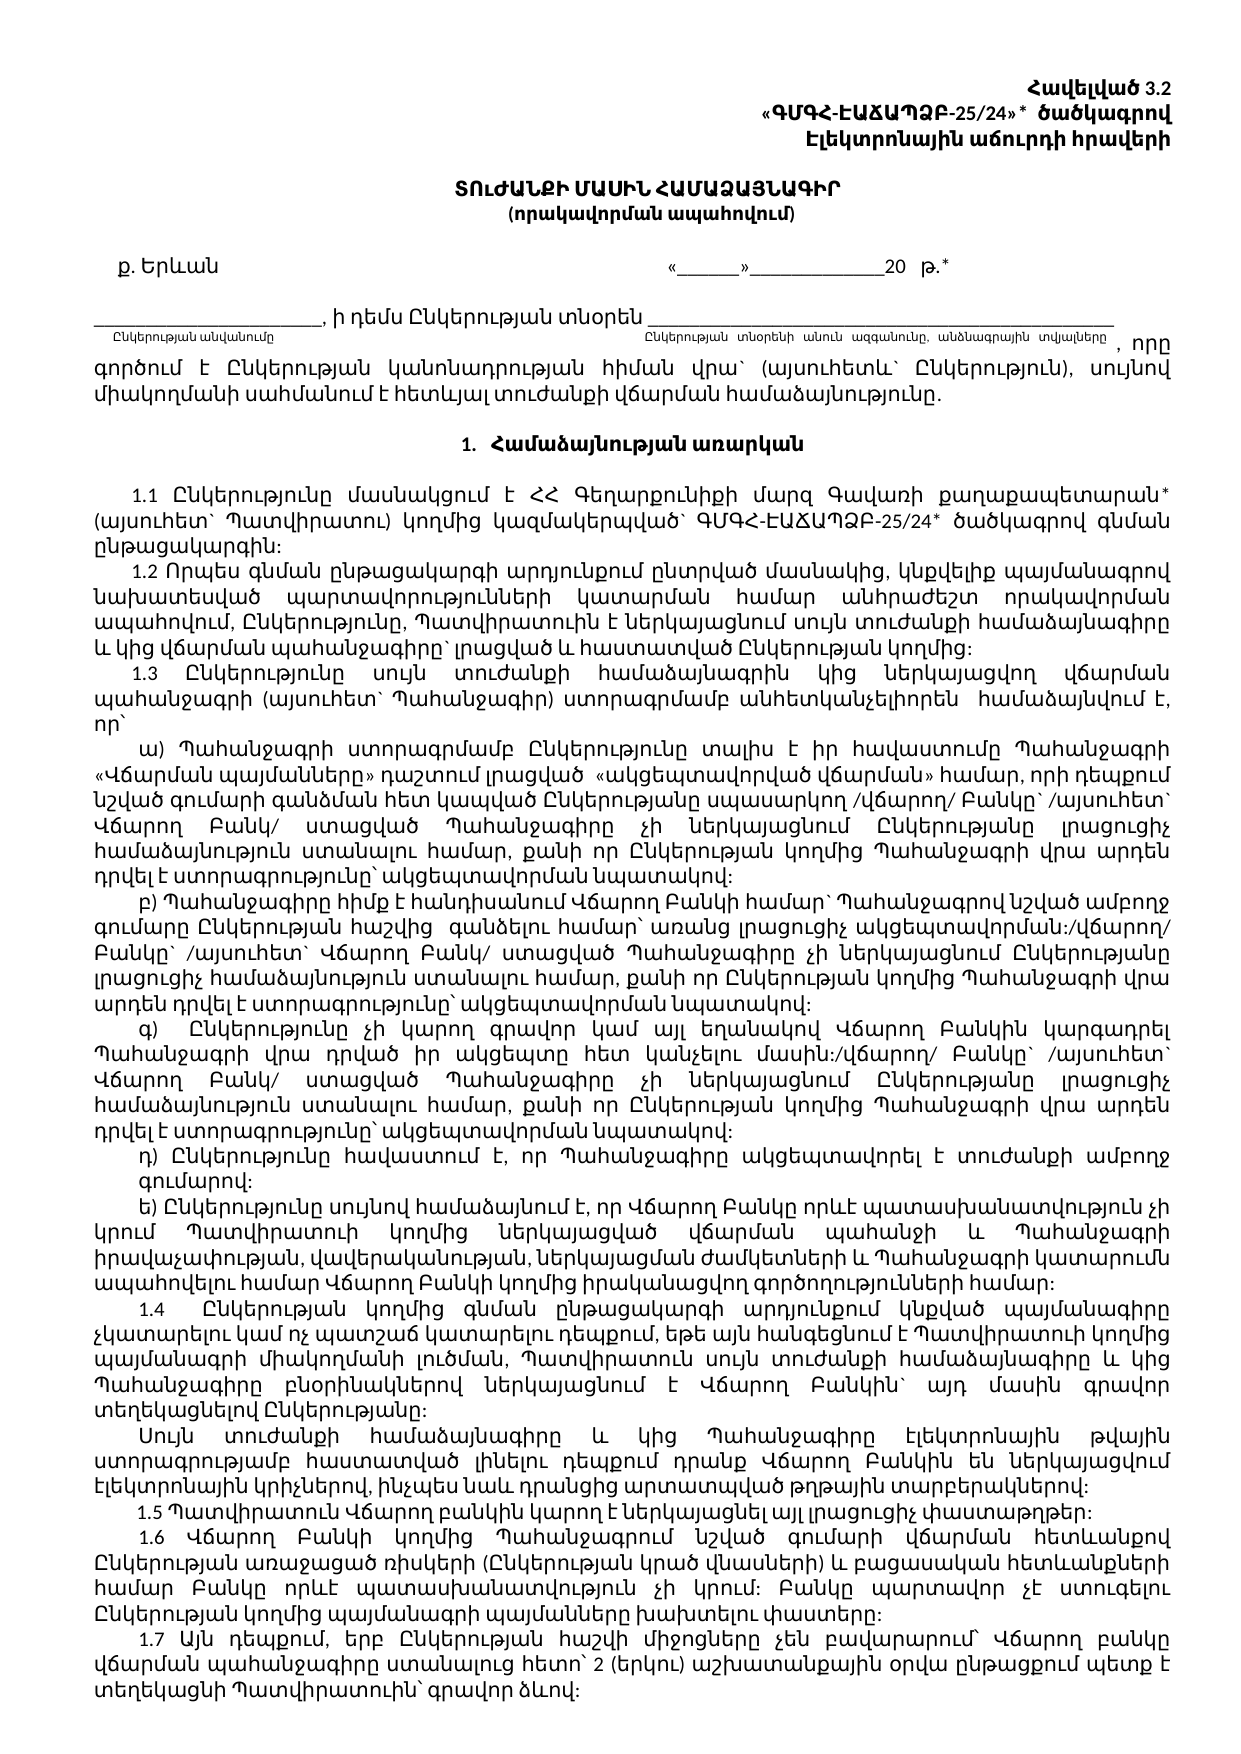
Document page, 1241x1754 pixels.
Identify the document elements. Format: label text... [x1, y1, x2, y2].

text ա) Պահանջագրի ստորագրմամբ Ընկերությունը տալիս է իր հավաստումը Պահանջագրի «Վճարման պայմանները» դաշտում լրացված «ակցեպտավորված վճարման» համար, որի դեպքում նշված գումարի գանձման հետ կապված Ընկերությանը սպասարկող /վճարող/ Բանկը` /այսուհետ` Վճարող Բանկ/ ստացված Պահանջագիրը չի ներկայացնում Ընկերությանը լրացուցիչ համաձայնություն ստանալու համար, քանի որ Ընկերության կողմից Պահանջագրի վրա արդեն դրվել է ստորագրությունը՝ ակցեպտավորման նպատակով: [94, 737, 1171, 889]
text դ) Ընկերությունը հավաստում է, որ Պահանջագիրը ակցեպտավորել է տուժանքի ամբողջ գումարով: [138, 1143, 1171, 1194]
text գ) Ընկերությունը չի կարող գրավոր կամ այլ եղանակով Վճարող Բանկին կարգադրել Պահանջագրի վրա դրված իր ակցեպտը հետ կանչելու մասին:/վճարող/ Բանկը` /այսուհետ` Վճարող Բանկ/ ստացված Պահանջագիրը չի ներկայացնում Ընկերությանը լրացուցիչ համաձայնություն ստանալու համար, քանի որ Ընկերության կողմից Պահանջագրի վրա արդեն դրվել է ստորագրությունը՝ ակցեպտավորման նպատակով: [94, 1016, 1171, 1143]
text Էլեկտրոնային աճուրդի հրավերի [94, 126, 1171, 151]
text Սույն տուժանքի համաձայնագիրը և կից Պահանջագիրը էլեկտրոնային թվային ստորագրությամբ հաստատված լինելու դեպքում դրանք Վճարող Բանկին են ներկայացվում էլեկտրոնային կրիչներով, ինչպես նաև դրանցից արտատպված թղթային տարբերակներով: [94, 1423, 1171, 1499]
text 1.2 Որպես գնման ընթացակարգի արդյունքում ընտրված մասնակից, կնքվելիք պայմանագրով նախատեսված պարտավորությունների կատարման համար անհրաժեշտ որակավորման ապահովում, Ընկերությունը, Պատվիրատուին է ներկայացնում սույն տուժանքի համաձայնագիրը և կից վճարման պահանջագիրը` լրացված և հաստատված Ընկերության կողմից: [94, 559, 1171, 660]
text ՏՈւԺԱՆՔԻ ՄԱՍԻՆ ՀԱՄԱՁԱՅՆԱԳԻՐ [94, 177, 1171, 202]
text ք. Երևան «______»_____________20 թ.* [94, 254, 1171, 279]
text (որակավորման ապահովում) [94, 202, 1171, 225]
text 1.4 Ընկերության կողմից գնման ընթացակարգի արդյունքում կնքված պայմանագիրը չկատարելու կամ ոչ պատշաճ կատարելու դեպքում, եթե այն հանգեցնում է Պատվիրատուի կողմից պայմանագրի միակողմանի լուծման, Պատվիրատուն սույն տուժանքի համաձայնագիրը և կից Պահանջագիրը բնօրինակներով ներկայացնում է Վճարող Բանկին` այդ մասին գրավոր տեղեկացնելով Ընկերությանը: [94, 1296, 1171, 1423]
text 1.6 Վճարող Բանկի կողմից Պահանջագրում նշված գումարի վճարման հետևանքով Ընկերության առաջացած ռիսկերի (Ընկերության կրած վնասների) և բացասական հետևանքների համար Բանկը որևէ պատասխանատվություն չի կրում: Բանկը պարտավոր չէ ստուգելու Ընկերության կողմից պայմանագրի պայմանները խախտելու փաստերը: [94, 1524, 1171, 1626]
text բ) Պահանջագիրը հիմք է հանդիսանում Վճարող Բանկի համար` Պահանջագրով նշված ամբողջ գումարը Ընկերության հաշվից գանձելու համար՝ առանց լրացուցիչ ակցեպտավորման:/վճարող/ Բանկը` /այսուհետ` Վճարող Բանկ/ ստացված Պահանջագիրը չի ներկայացնում Ընկերությանը լրացուցիչ համաձայնություն ստանալու համար, քանի որ Ընկերության կողմից Պահանջագրի վրա արդեն դրվել է ստորագրությունը՝ ակցեպտավորման նպատակով: [94, 889, 1171, 1016]
text Ընկերության անվանումը Ընկերության տնօրենի անուն ազգանունը, անձնագրային տվյալները , որը գործում է Ընկերության կանոնադրության հիման վրա` (այսուհետև` Ընկերություն), սույնով միակողմանի սահմանում է հետևյալ տուժանքի վճարման համաձայնությունը. [94, 330, 1171, 406]
text 1.5 Պատվիրատուն Վճարող բանկին կարող է ներկայացնել այլ լրացուցիչ փաստաթղթեր: [94, 1499, 1171, 1524]
text Հավելված 3.2 [94, 75, 1171, 100]
text 1.1 Ընկերությունը մասնակցում է ՀՀ Գեղարքունիքի մարզ Գավառի քաղաքապետարան* (այսուհետ` Պատվիրատու) կողմից կազմակերպված` ԳՄԳՀ-ԷԱՃԱՊՁԲ-25/24* ծածկագրով գնման ընթացակարգին: [94, 482, 1171, 559]
text 1. Համաձայնության առարկան [94, 432, 1171, 457]
text ե) Ընկերությունը սույնով համաձայնում է, որ Վճարող Բանկը որևէ պատասխանատվություն չի կրում Պատվիրատուի կողմից ներկայացված վճարման պահանջի և Պահանջագրի իրավաչափության, վավերականության, ներկայացման ժամկետների և Պահանջագրի կատարումն ապահովելու համար Վճարող Բանկի կողմից իրականացվող գործողությունների համար: [94, 1194, 1171, 1296]
text 1.7 Այն դեպքում, երբ Ընկերության հաշվի միջոցները չեն բավարարում՝ Վճարող բանկը վճարման պահանջագիրը ստանալուց հետո՝ 2 (երկու) աշխատանքային օրվա ընթացքում պետք է տեղեկացնի Պատվիրատուին՝ գրավոր ձևով: [94, 1626, 1171, 1702]
text 1.3 Ընկերությունը սույն տուժանքի համաձայնագրին կից ներկայացվող վճարման պահանջագրի (այսուհետ` Պահանջագիր) ստորագրմամբ անհետկանչելիորեն համաձայնվում է, որ՝ [94, 660, 1171, 737]
text «ԳՄԳՀ-ԷԱՃԱՊՁԲ-25/24»* ծածկագրով [94, 100, 1171, 126]
text ______________________, ի դեմս Ընկերության տնօրեն _____________________________________________ [94, 304, 1171, 330]
